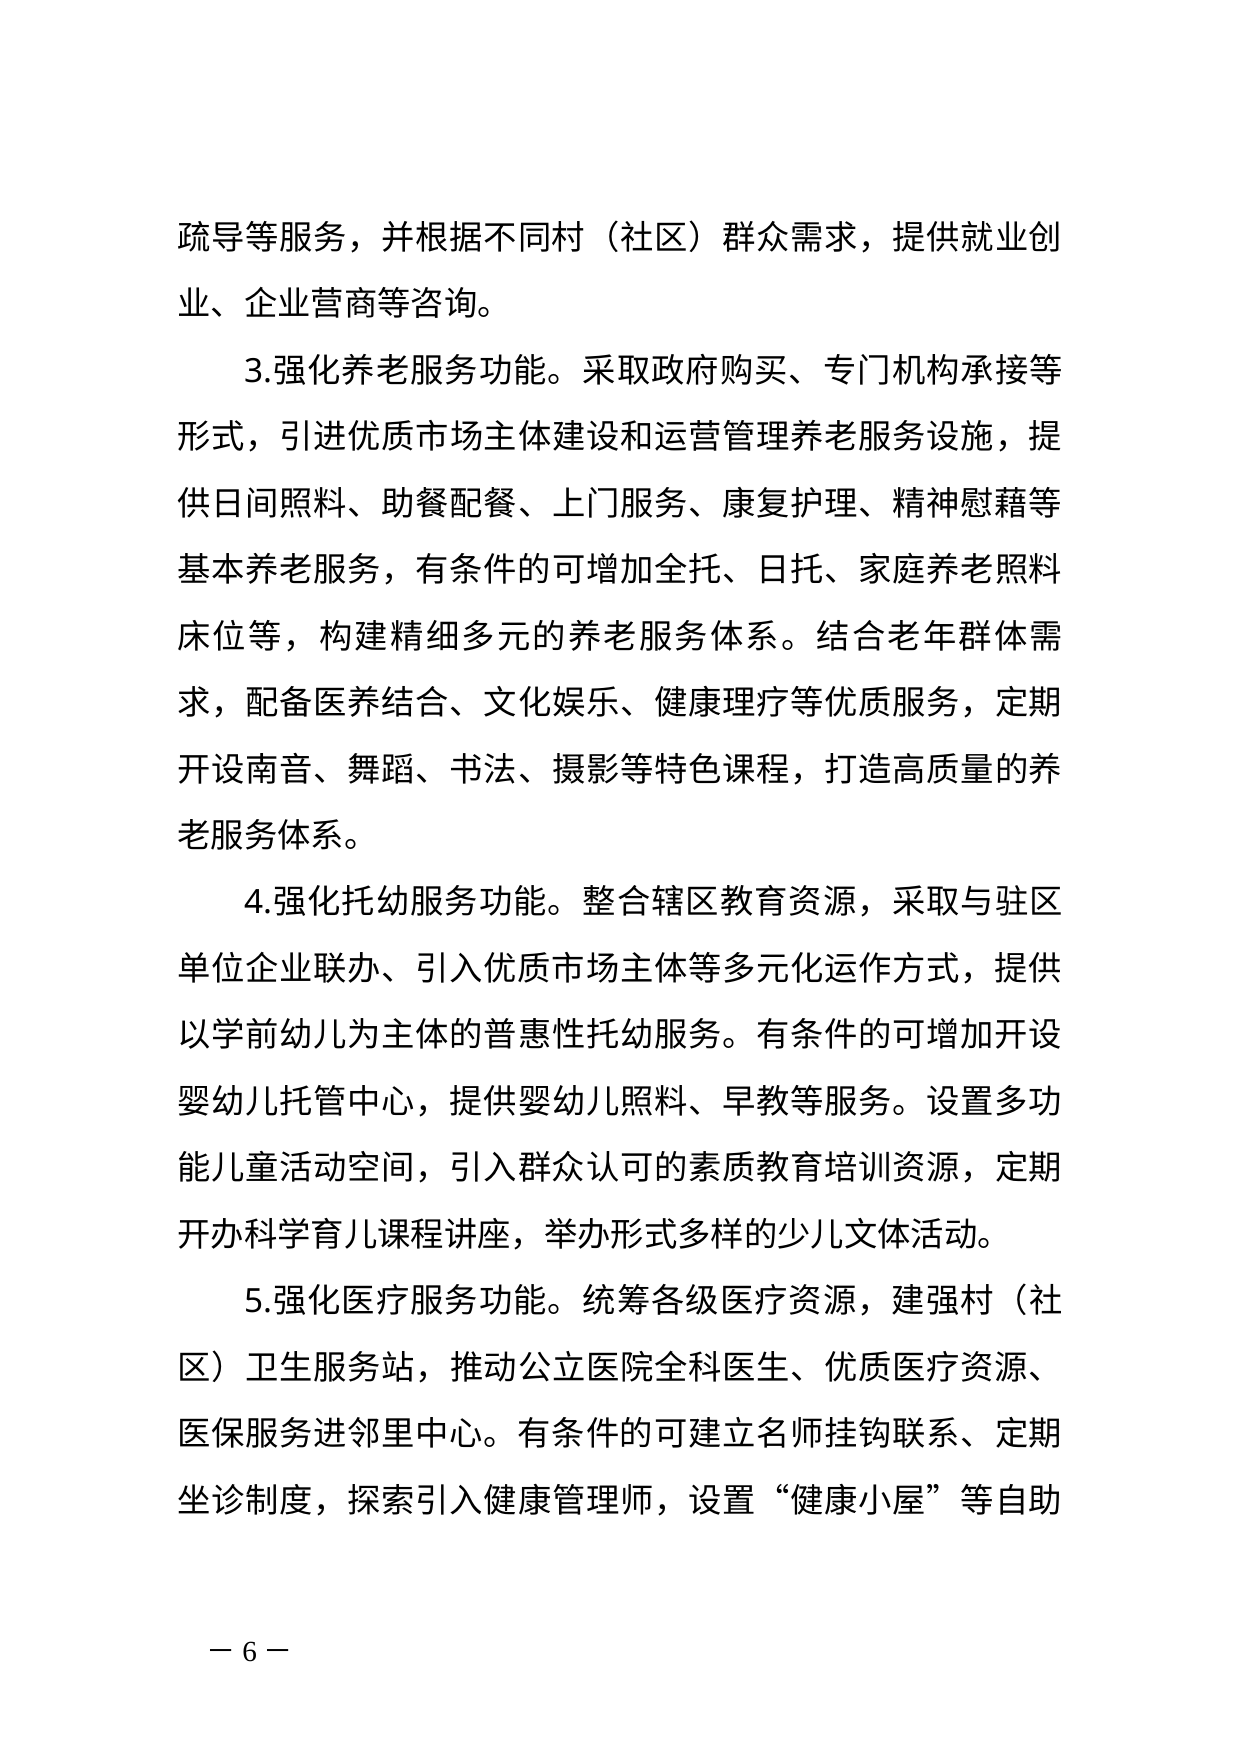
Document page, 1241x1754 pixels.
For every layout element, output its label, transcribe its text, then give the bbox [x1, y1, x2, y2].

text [177, 202, 1063, 334]
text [177, 1265, 1063, 1531]
text 4.强化托幼服务功能。整合辖区教育资源，采取与驻区单位企业联办、引入优质市场主体等多元化运作方式，提供以学前幼儿为主体的普惠性托幼服务。有条件的可增加开设婴幼儿托管中心，提供婴幼儿照料、早教等服务。设置多功能儿童活动空间，引入群众认可的素质教育培训资源，定期开办科学育儿课程讲座，举办形式多样的少儿文体活动。 [177, 866, 1063, 1265]
text 3.强化养老服务功能。采取政府购买、专门机构承接等形式，引进优质市场主体建设和运营管理养老服务设施，提供日间照料、助餐配餐、上门服务、康复护理、精神慰藉等基本养老服务，有条件的可增加全托、日托、家庭养老照料床位等，构建精细多元的养老服务体系。结合老年群体需求，配备医养结合、文化娱乐、健康理疗等优质服务，定期开设南音、舞蹈、书法、摄影等特色课程，打造高质量的养老服务体系。 [177, 334, 1063, 866]
